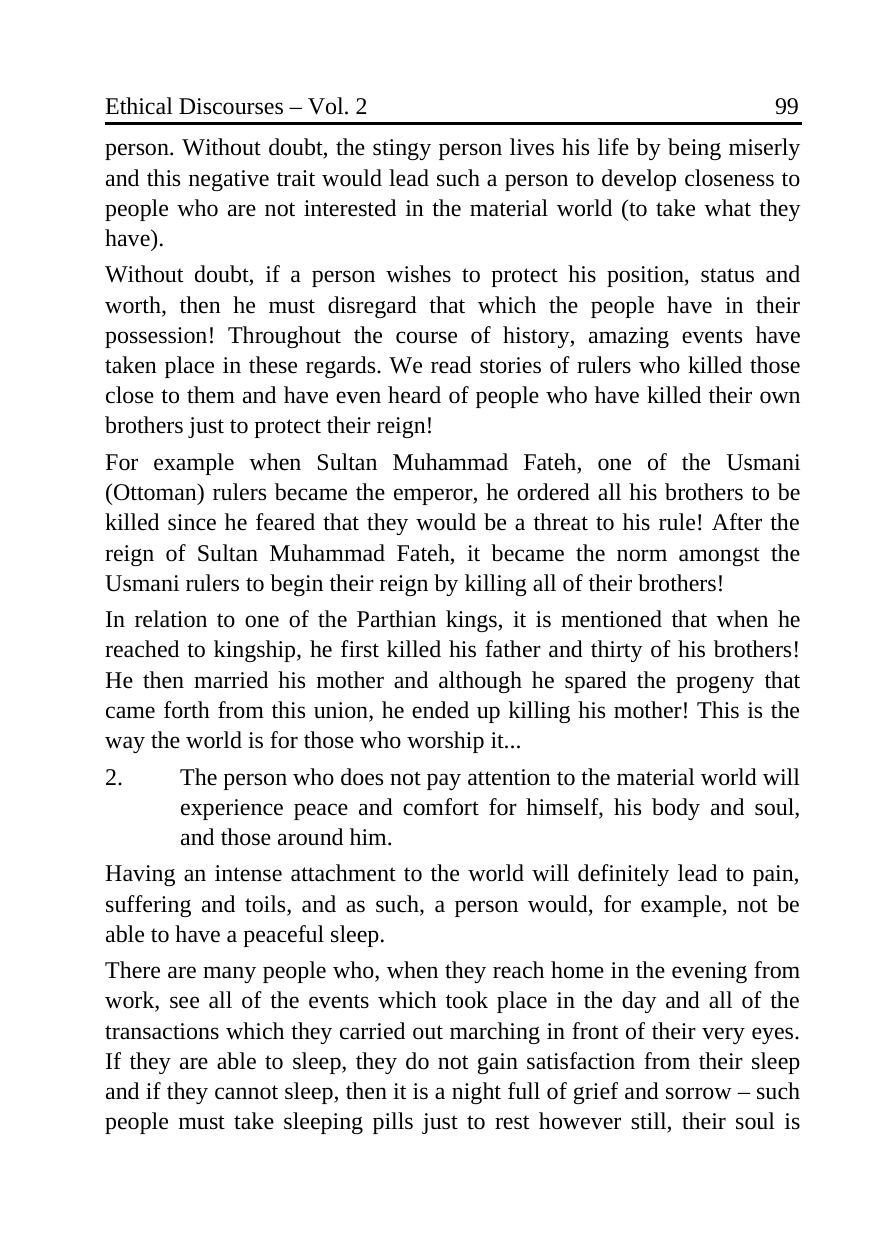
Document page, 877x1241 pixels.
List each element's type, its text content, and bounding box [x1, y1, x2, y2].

text Having an intense attachment to the world will definitely lead to pain, suffering and toils, and as such, a person would, for example, not be able to have a peaceful sleep. [105, 858, 802, 948]
text In relation to one of the Parthian kings, it is mentioned that when he reached to kingship, he first killed his father and thirty of his brothers! He then married his mother and although he spared the progeny that came forth from this union, he ended up killing his mother! This is the way the world is for those who worship it... [105, 603, 802, 754]
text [105, 132, 802, 252]
text Without doubt, if a person wishes to protect his position, status and worth, then he must disregard that which the people have in their possession! Throughout the course of history, amazing events have taken place in these regards. We read stories of rulers who killed those close to them and have even heard of people who have killed their own brothers just to protect their reign! [105, 259, 802, 440]
text For example when Sultan Muhammad Fateh, one of the Usmani (Ottoman) rulers became the emperor, he ordered all his brothers to be killed since he feared that they would be a threat to his rule! After the reign of Sultan Muhammad Fateh, it became the norm amongst the Usmani rulers to begin their reign by killing all of their brothers! [105, 446, 802, 597]
text 2. The person who does not pay attention to the material world will experience peace and comfort for himself, his body and soul, and those around him. [105, 761, 802, 851]
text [105, 954, 802, 1136]
